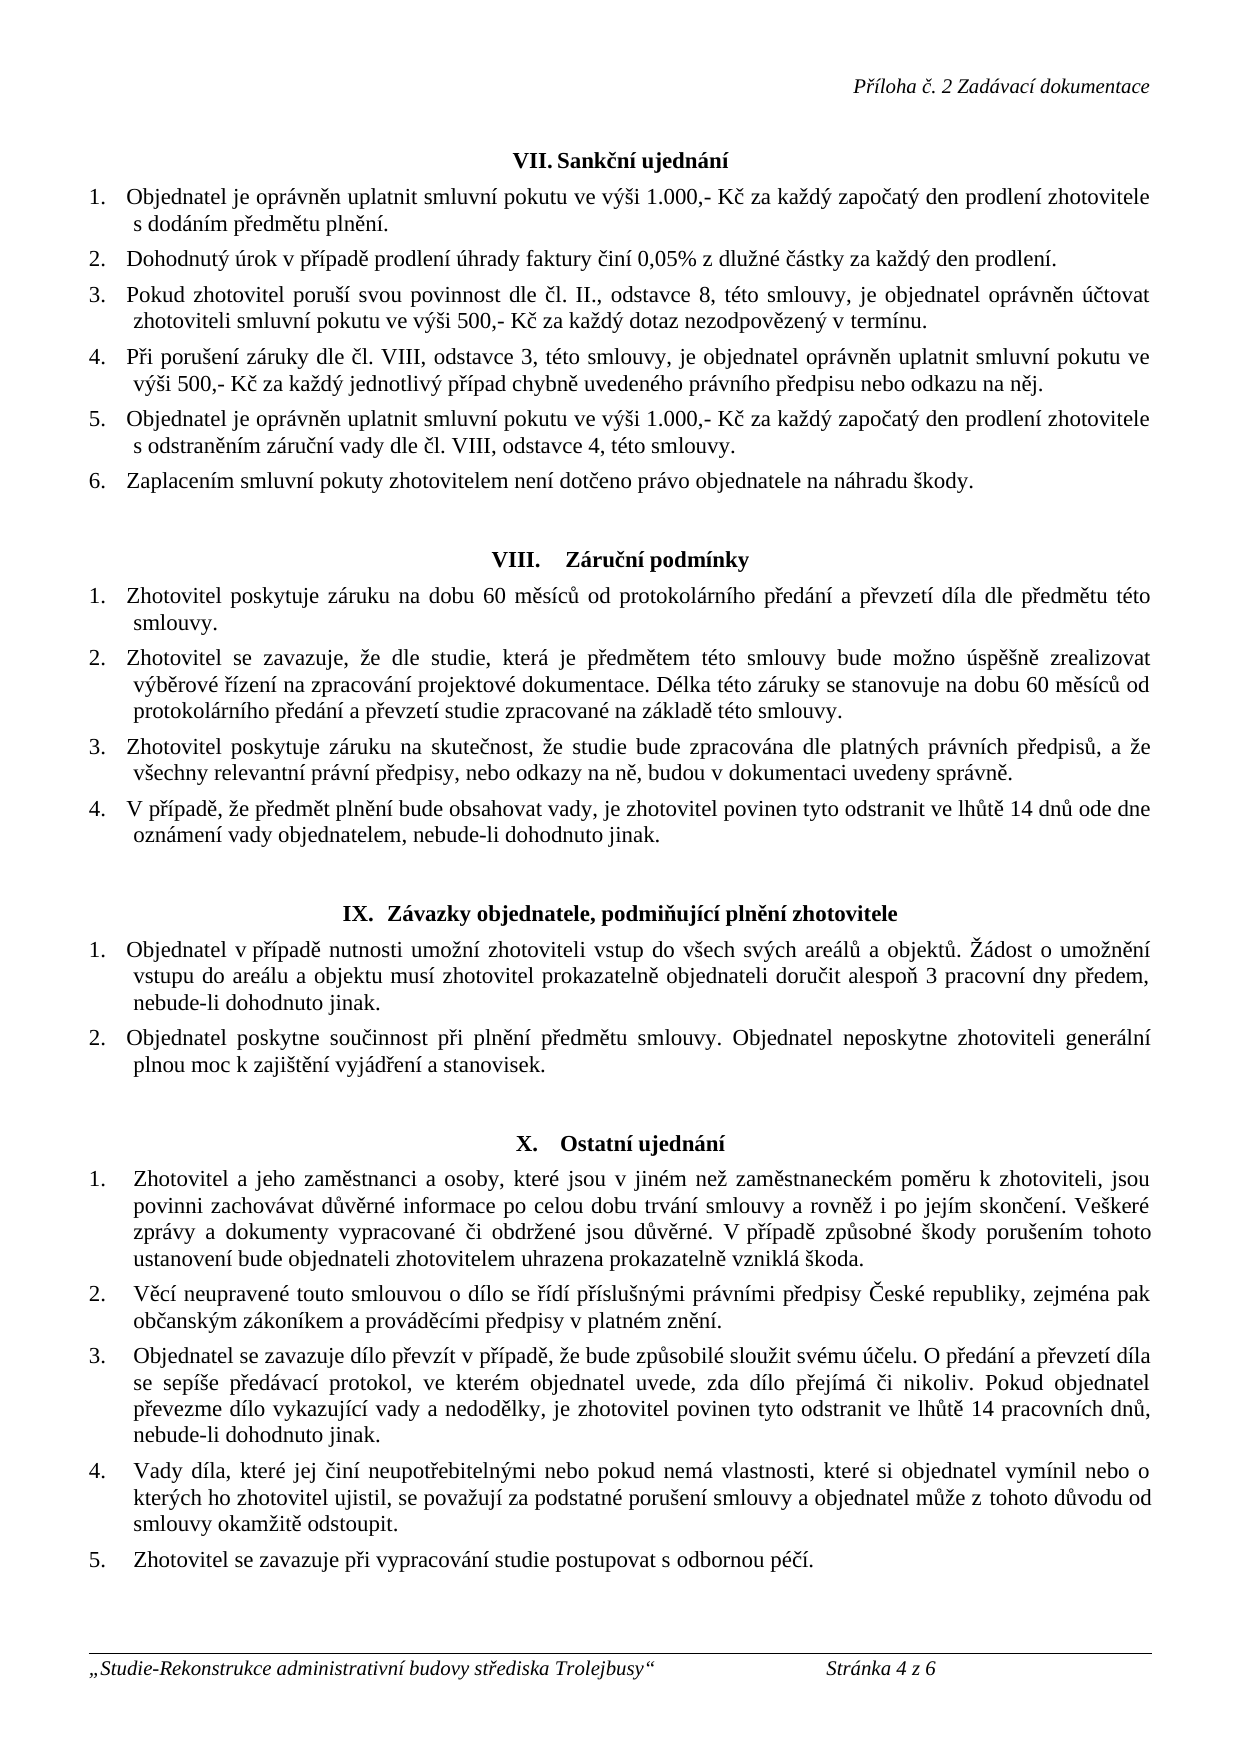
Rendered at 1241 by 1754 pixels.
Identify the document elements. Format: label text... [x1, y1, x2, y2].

list Záruční podmínky [89, 546, 1152, 573]
list Sankční ujednání [89, 148, 1152, 174]
list Zhotovitel a jeho zaměstnanci a osoby, které jsou v jiném než zaměstnaneckém poměru k zhotoviteli, jsou povinni zachovávat důvěrné informace po celou dobu trvání smlouvy a rovněž i po jejím skončení. Veškeré zprávy a dokumenty vypracované či obdržené jsou důvěrné. V případě způsobné škody porušením tohoto ustanovení bude objednateli zhotovitelem uhrazena prokazatelně vzniklá škoda. [89, 1166, 1152, 1271]
list Vady díla, které jej činí neupotřebitelnými nebo pokud nemá vlastnosti, které si objednatel vymínil nebo o kterých ho zhotovitel ujistil, se považují za podstatné porušení smlouvy a objednatel může z tohoto důvodu od smlouvy okamžitě odstoupit. [89, 1457, 1152, 1536]
list Zhotovitel poskytuje záruku na skutečnost, že studie bude zpracována dle platných právních předpisů, a že všechny relevantní právní předpisy, nebo odkazy na ně, budou v dokumentaci uvedeny správně. [89, 733, 1152, 785]
list Zaplacením smluvní pokuty zhotovitelem není dotčeno právo objednatele na náhradu škody. [89, 467, 1152, 494]
list Zhotovitel se zavazuje při vypracování studie postupovat s odbornou péčí. [89, 1546, 1152, 1572]
list Pokud zhotovitel poruší svou povinnost dle čl. II., odstavce 8, této smlouvy, je objednatel oprávněn účtovat zhotoviteli smluvní pokutu ve výši 500,- Kč za každý dotaz nezodpovězený v termínu. [89, 281, 1152, 334]
list Zhotovitel poskytuje záruku na dobu 60 měsíců od protokolárního předání a převzetí díla dle předmětu této smlouvy. [89, 582, 1152, 635]
list Objednatel poskytne součinnost při plnění předmětu smlouvy. Objednatel neposkytne zhotoviteli generální plnou moc k zajištění vyjádření a stanovisek. [89, 1024, 1152, 1077]
list Objednatel je oprávněn uplatnit smluvní pokutu ve výši 1.000,- Kč za každý započatý den prodlení zhotovitele s odstraněním záruční vady dle čl. VIII, odstavce 4, této smlouvy. [89, 405, 1152, 458]
list Věcí neupravené touto smlouvou o dílo se řídí příslušnými právními předpisy České republiky, zejména pak občanským zákoníkem a prováděcími předpisy v platném znění. [89, 1280, 1152, 1333]
list Objednatel je oprávněn uplatnit smluvní pokutu ve výši 1.000,- Kč za každý započatý den prodlení zhotovitele s dodáním předmětu plnění. [89, 183, 1152, 236]
list V případě, že předmět plnění bude obsahovat vady, je zhotovitel povinen tyto odstranit ve lhůtě 14 dnů ode dne oznámení vady objednatelem, nebude-li dohodnuto jinak. [89, 795, 1152, 847]
list Dohodnutý úrok v případě prodlení úhrady faktury činí 0,05% z dlužné částky za každý den prodlení. [89, 245, 1152, 272]
list Objednatel se zavazuje dílo převzít v případě, že bude způsobilé sloužit svému účelu. O předání a převzetí díla se sepíše předávací protokol, ve kterém objednatel uvede, zda dílo přejímá či nikoliv. Pokud objednatel převezme dílo vykazující vady a nedodělky, je zhotovitel povinen tyto odstranit ve lhůtě 14 pracovních dnů, nebude-li dohodnuto jinak. [89, 1342, 1152, 1448]
list Objednatel v případě nutnosti umožní zhotoviteli vstup do všech svých areálů a objektů. Žádost o umožnění vstupu do areálu a objektu musí zhotovitel prokazatelně objednateli doručit alespoň 3 pracovní dny předem, nebude-li dohodnuto jinak. [89, 936, 1152, 1015]
list Ostatní ujednání [89, 1130, 1152, 1156]
list Závazky objednatele, podmiňující plnění zhotovitele [89, 900, 1152, 927]
list Zhotovitel se zavazuje, že dle studie, která je předmětem této smlouvy bude možno úspěšně zrealizovat výběrové řízení na zpracování projektové dokumentace. Délka této záruky se stanovuje na dobu 60 měsíců od protokolárního předání a převzetí studie zpracované na základě této smlouvy. [89, 644, 1152, 723]
list Při porušení záruky dle čl. VIII, odstavce 3, této smlouvy, je objednatel oprávněn uplatnit smluvní pokutu ve výši 500,- Kč za každý jednotlivý případ chybně uvedeného právního předpisu nebo odkazu na něj. [89, 343, 1152, 396]
